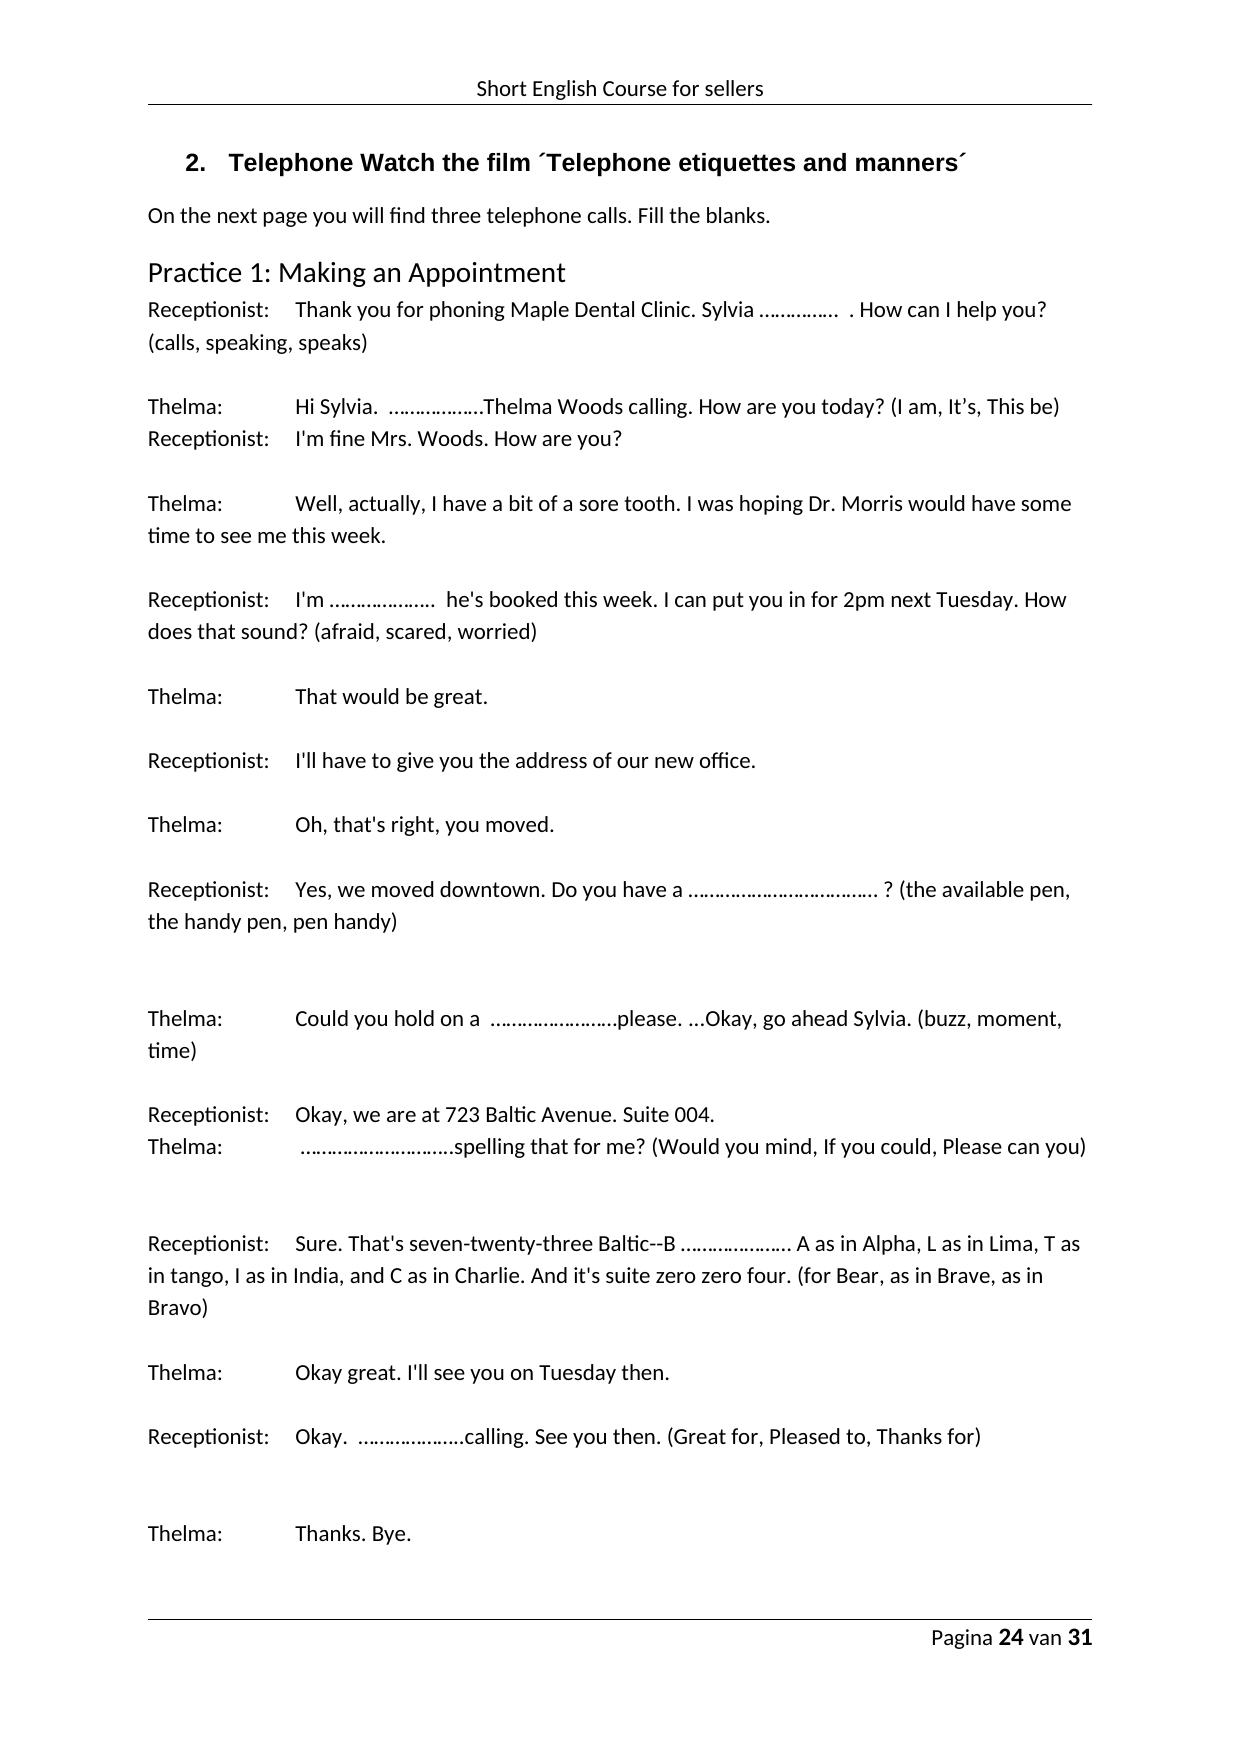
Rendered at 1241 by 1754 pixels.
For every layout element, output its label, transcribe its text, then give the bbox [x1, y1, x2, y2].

text Thelma: Okay great. I'll see you on Tuesday then. [148, 1358, 1092, 1386]
text Receptionist: I'm fine Mrs. Woods. How are you? [148, 424, 1092, 452]
text Practice 1: Making an Appointment [148, 254, 1092, 290]
text Receptionist: Sure. That's seven-twenty-three Baltic--B ………………… A as in Alpha, L as in Lima, T as in tango, I as in India, and C as in Charlie. And it's suite zero zero four. (for Bear, as in Brave, as in Bravo) [148, 1229, 1092, 1353]
text Thelma: Hi Sylvia. ………………Thelma Woods calling. How are you today? (I am, It’s, This be) [148, 392, 1092, 420]
text Receptionist: Okay, we are at 723 Baltic Avenue. Suite 004. [148, 1100, 1092, 1128]
text Thelma: Thanks. Bye. [148, 1519, 1092, 1547]
text On the next page you will find three telephone calls. Fill the blanks. [148, 202, 1092, 229]
text Thelma: Well, actually, I have a bit of a sore tooth. I was hoping Dr. Morris would have some time to see me this week. [148, 489, 1092, 549]
text Receptionist: I'm ……………….. he's booked this week. I can put you in for 2pm next Tuesday. How does that sound? (afraid, scared, worried) [148, 585, 1092, 678]
text Thelma: That would be great. [148, 682, 1092, 710]
text Receptionist: Yes, we moved downtown. Do you have a ……………………………… ? (the available pen, the handy pen, pen handy) [148, 875, 1092, 935]
text Receptionist: I'll have to give you the address of our new office. [148, 746, 1092, 774]
text Receptionist: Thank you for phoning Maple Dental Clinic. Sylvia …………… . How can I help you? (calls, speaking, speaks) [148, 296, 1092, 356]
text Thelma: Could you hold on a ……………………please. ...Okay, go ahead Sylvia. (buzz, moment, time) [148, 1004, 1092, 1064]
text Thelma: Oh, that's right, you moved. [148, 811, 1092, 838]
text Receptionist: Okay. ………………..calling. See you then. (Great for, Pleased to, Thanks for) [148, 1422, 1092, 1450]
text Thelma: ………………………..spelling that for me? (Would you mind, If you could, Please can you) [148, 1132, 1092, 1160]
text 2. Telephone Watch the film ´Telephone etiquettes and manners´ [185, 148, 1092, 176]
